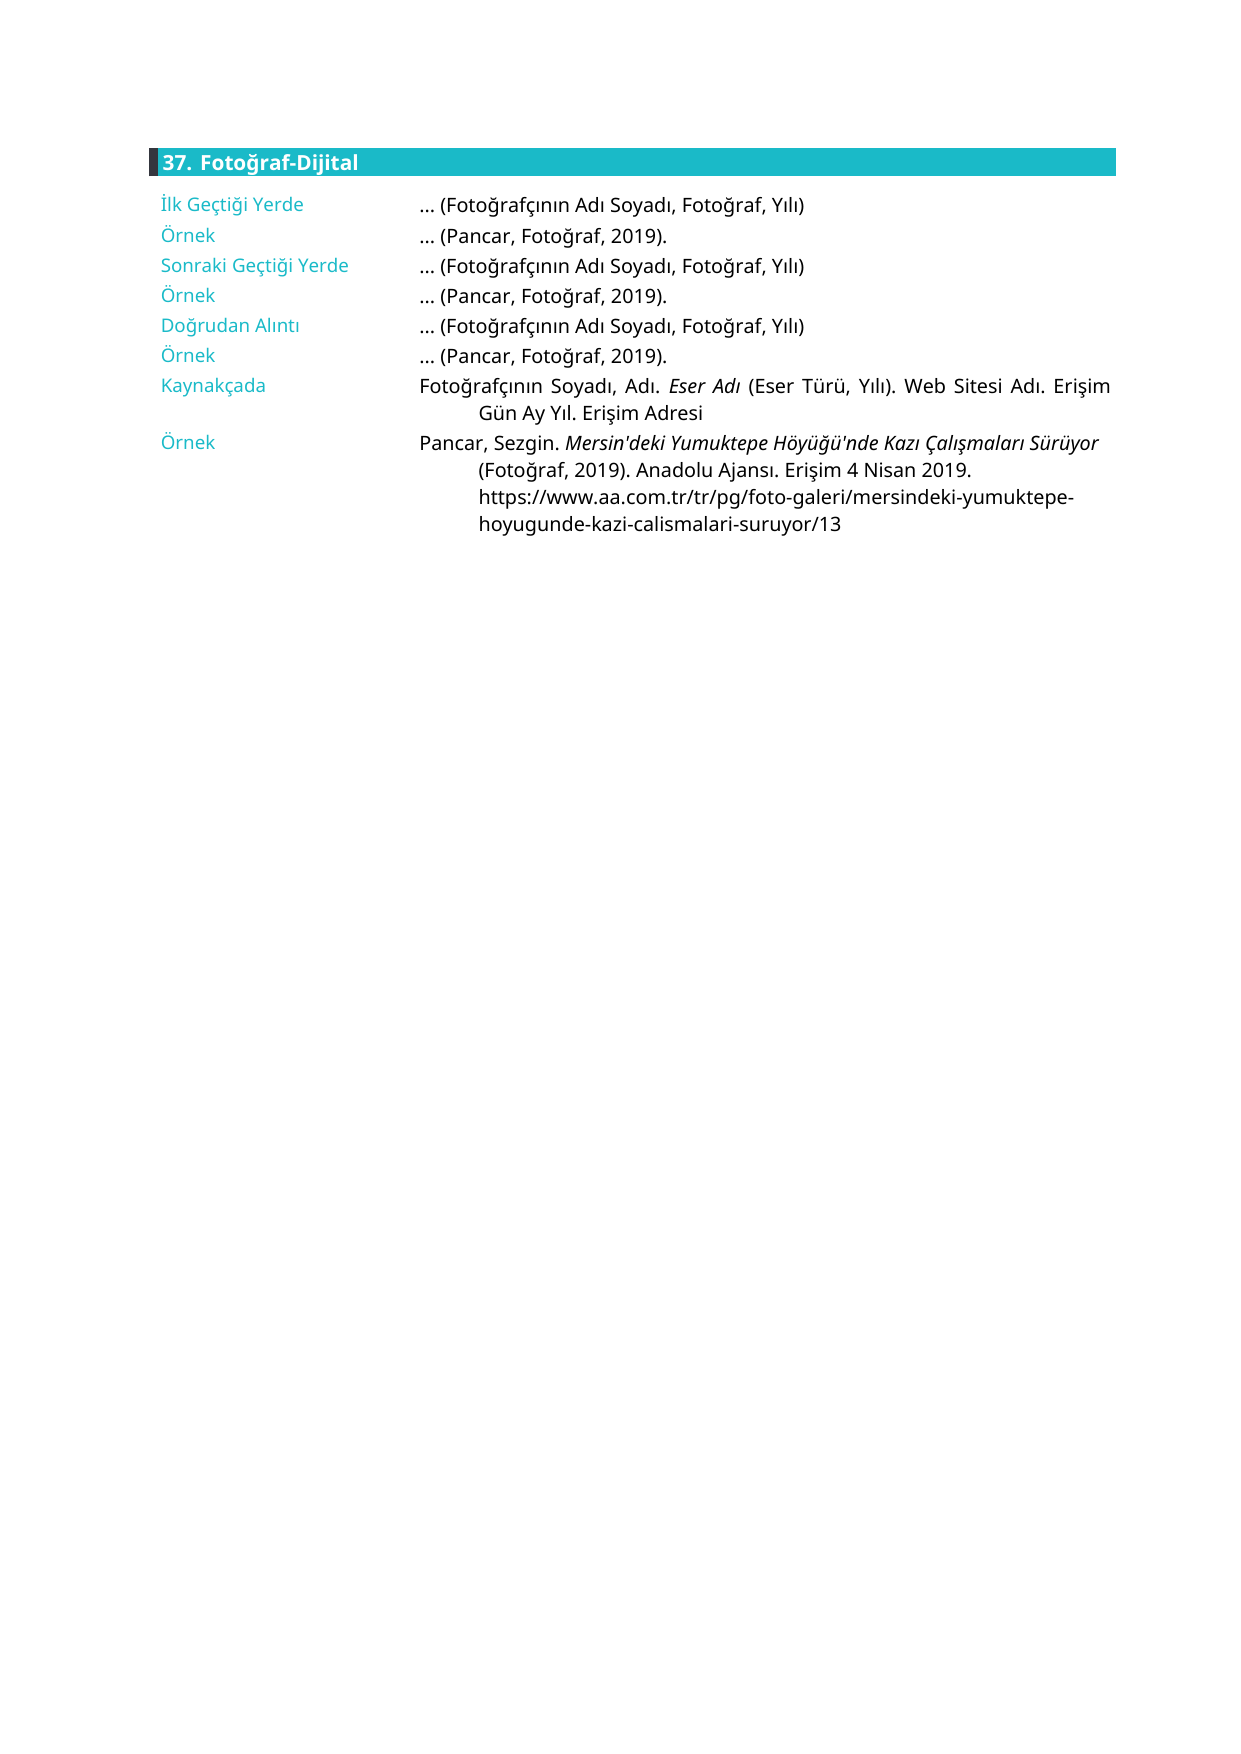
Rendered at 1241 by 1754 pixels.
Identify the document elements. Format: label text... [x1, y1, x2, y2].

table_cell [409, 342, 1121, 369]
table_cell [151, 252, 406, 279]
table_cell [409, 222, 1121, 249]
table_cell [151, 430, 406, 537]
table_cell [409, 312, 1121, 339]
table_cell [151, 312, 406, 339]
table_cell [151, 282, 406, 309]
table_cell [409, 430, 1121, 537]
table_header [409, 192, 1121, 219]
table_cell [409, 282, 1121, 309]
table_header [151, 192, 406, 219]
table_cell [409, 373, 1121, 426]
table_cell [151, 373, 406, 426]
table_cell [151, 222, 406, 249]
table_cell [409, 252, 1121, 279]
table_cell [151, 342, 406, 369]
subtitle Fotoğraf-Dijital [158, 148, 1116, 176]
